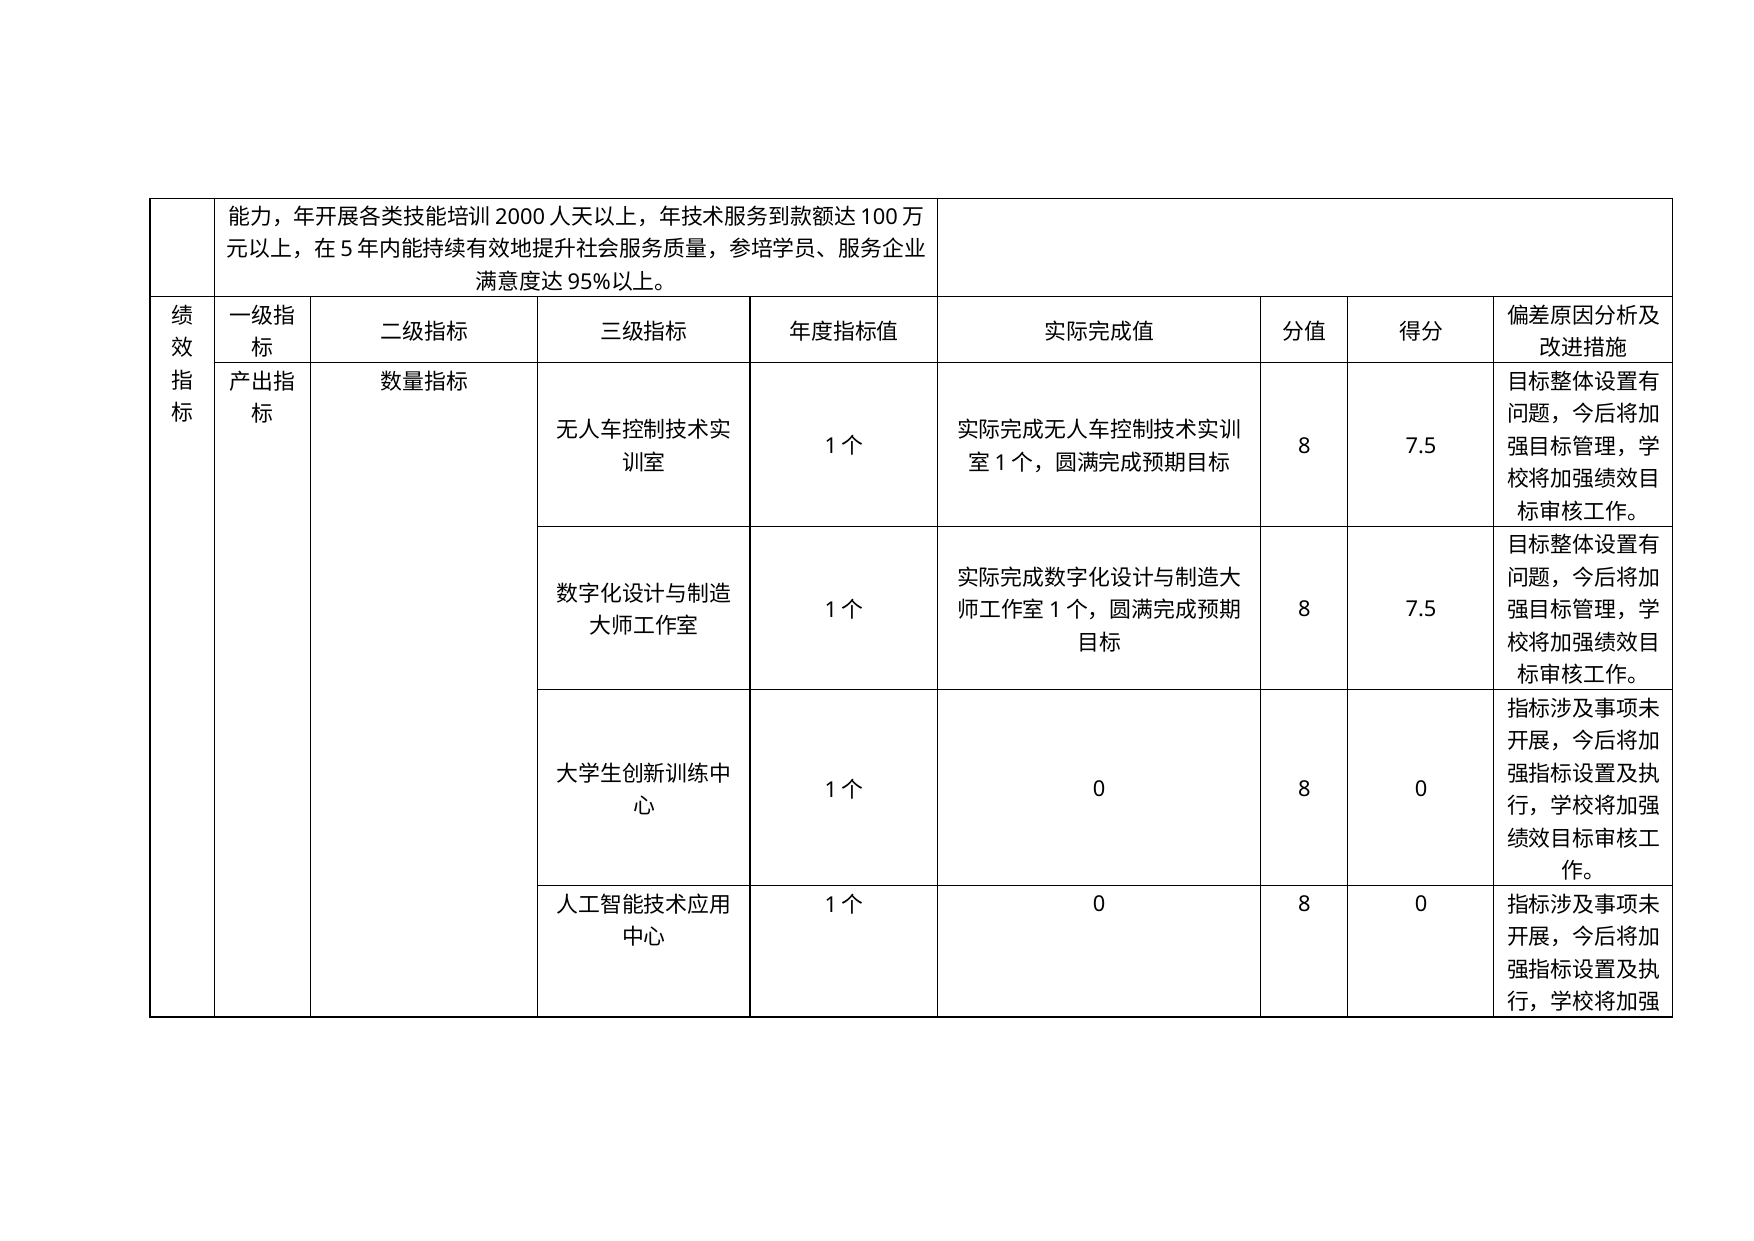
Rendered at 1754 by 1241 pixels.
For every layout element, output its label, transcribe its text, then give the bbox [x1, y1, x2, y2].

table_cell 数量指标 [311, 363, 537, 1016]
table_cell 目标整体设置有问题，今后将加强目标管理，学校将加强绩效目标审核工作。 [1494, 527, 1672, 689]
table_cell 1个 [751, 363, 937, 526]
table_cell 0 [938, 690, 1260, 885]
table_cell 0 [1348, 886, 1493, 1016]
table_cell 分值 [1261, 297, 1347, 362]
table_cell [938, 199, 1672, 296]
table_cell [215, 199, 937, 296]
table_cell 7.5 [1348, 363, 1493, 526]
table_cell 偏差原因分析及改进措施 [1494, 297, 1672, 362]
table_cell 8 [1261, 886, 1347, 1016]
table_cell 1个 [751, 886, 937, 1016]
table_cell 7.5 [1348, 527, 1493, 689]
table_cell 得分 [1348, 297, 1493, 362]
table_cell 人工智能技术应用中心 [538, 886, 749, 1016]
table_cell 8 [1261, 363, 1347, 526]
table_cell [1494, 886, 1672, 1016]
table_cell 二级指标 [311, 297, 537, 362]
table_cell 指标涉及事项未开展，今后将加强指标设置及执行，学校将加强绩效目标审核工作。 [1494, 690, 1672, 885]
table_cell 8 [1261, 690, 1347, 885]
table_cell 一级指标 [215, 297, 310, 362]
table_cell 实际完成数字化设计与制造大师工作室1个，圆满完成预期目标 [938, 527, 1260, 689]
table_cell 1个 [751, 527, 937, 689]
table_cell 大学生创新训练中心 [538, 690, 749, 885]
table_cell 8 [1261, 527, 1347, 689]
table_cell 1个 [751, 690, 937, 885]
table_cell 0 [1348, 690, 1493, 885]
table_cell 绩效指标 [151, 297, 214, 1016]
table_cell 实际完成值 [938, 297, 1260, 362]
table_cell 年度指标值 [751, 297, 937, 362]
table_cell 实际完成无人车控制技术实训室1个，圆满完成预期目标 [938, 363, 1260, 526]
table_cell 三级指标 [538, 297, 749, 362]
table_cell 产出指标 [215, 363, 310, 1016]
table_cell 无人车控制技术实训室 [538, 363, 749, 526]
table_cell 数字化设计与制造大师工作室 [538, 527, 749, 689]
table_cell 目标整体设置有问题，今后将加强目标管理，学校将加强绩效目标审核工作。 [1494, 363, 1672, 526]
table_cell 0 [938, 886, 1260, 1016]
